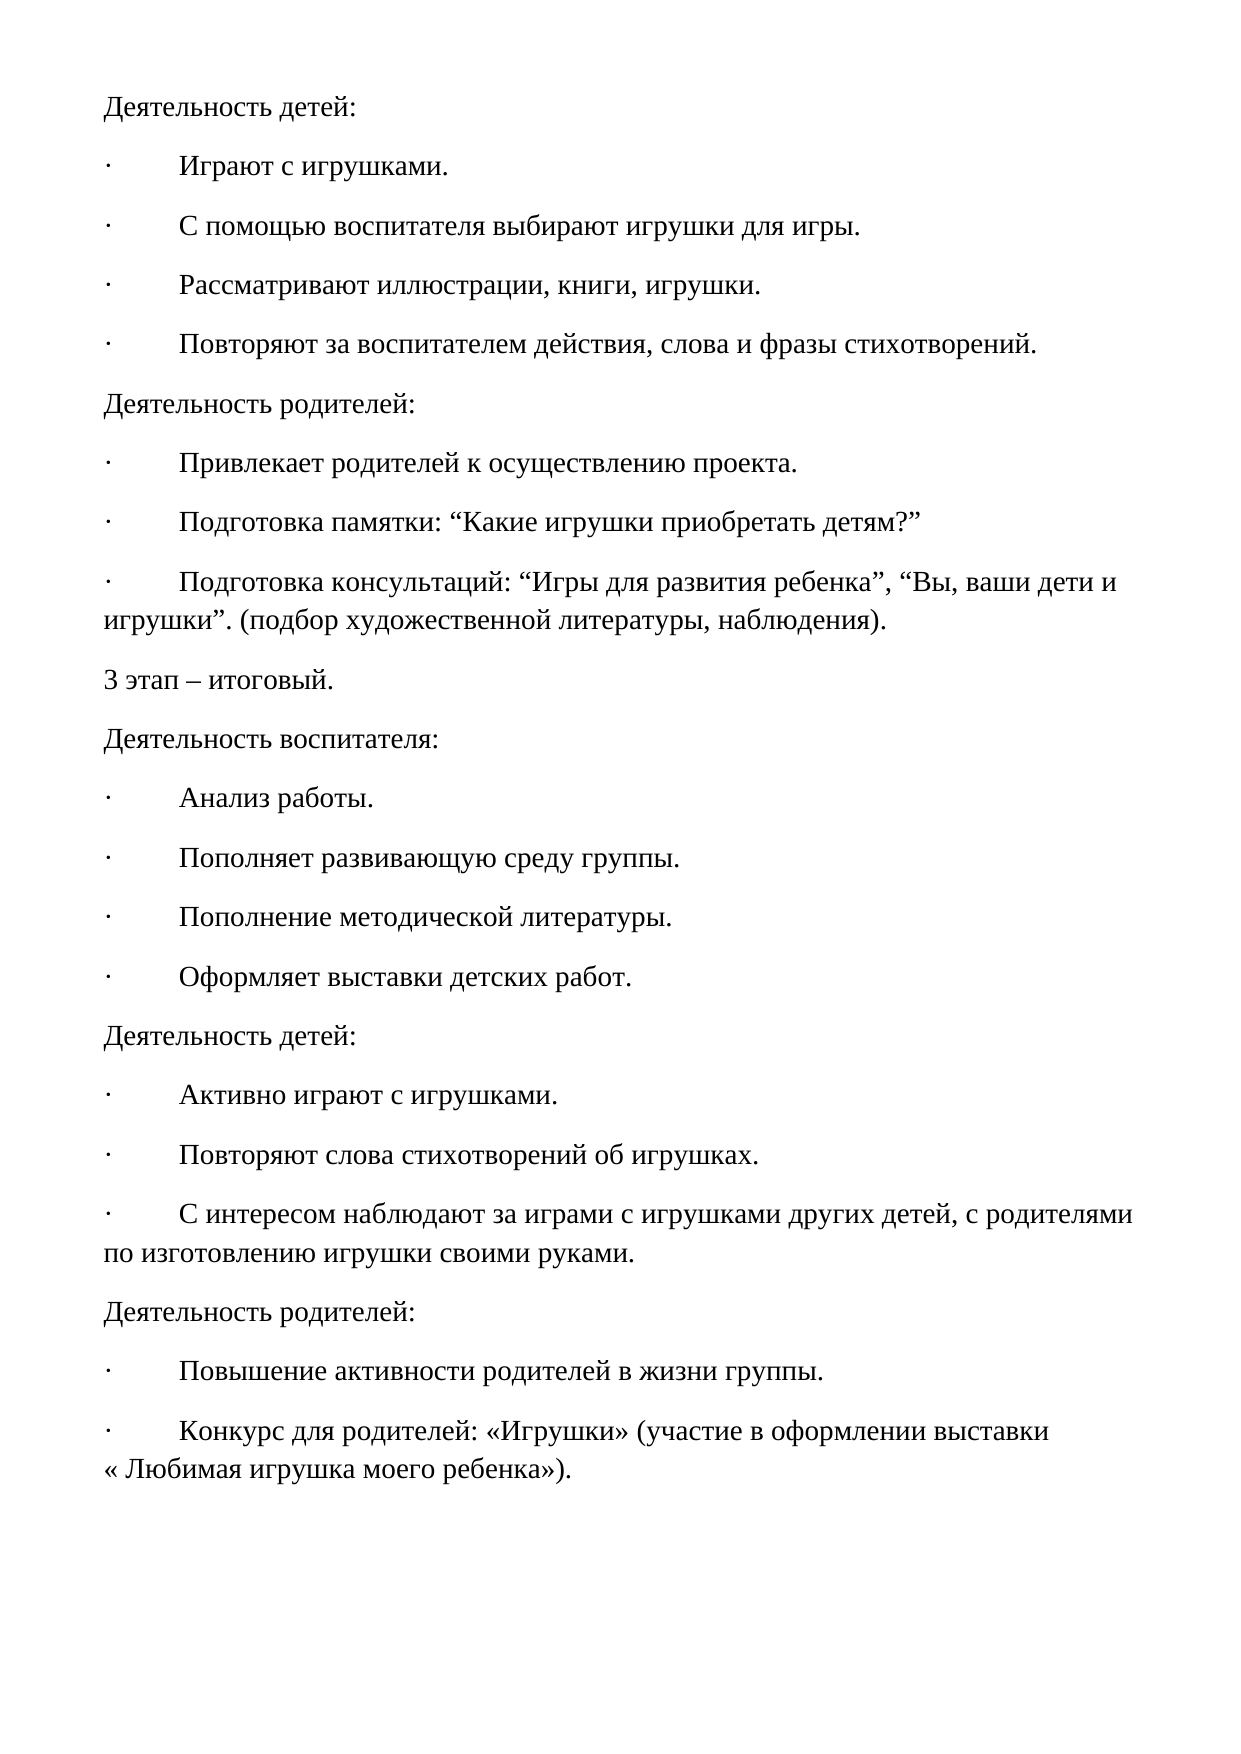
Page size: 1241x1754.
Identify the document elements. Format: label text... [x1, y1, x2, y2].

text · Повторяют за воспитателем действия, слова и фразы стихотворений. [103, 326, 1167, 360]
text · Пополняет развивающую среду группы. [103, 840, 1167, 873]
text · Подготовка памятки: “Какие игрушки приобретать детям?” [103, 504, 1167, 538]
text · Оформляет выставки детских работ. [103, 959, 1167, 992]
text · Пополнение методической литературы. [103, 899, 1167, 933]
text Деятельность родителей: [103, 1294, 1167, 1328]
text Деятельность родителей: [103, 386, 1167, 419]
text · Рассматривают иллюстрации, книги, игрушки. [103, 267, 1167, 301]
text Деятельность воспитателя: [103, 721, 1167, 755]
text · Анализ работы. [103, 781, 1167, 814]
text · С интересом наблюдают за играми с игрушками других детей, с родителями по изготовлению игрушки своими руками. [103, 1196, 1167, 1268]
text · Привлекает родителей к осуществлению проекта. [103, 445, 1167, 479]
text · Повышение активности родителей в жизни группы. [103, 1353, 1167, 1387]
text · Подготовка консультаций: “Игры для развития ребенка”, “Вы, ваши дети и игрушки”. (подбор художественной литературы, наблюдения). [103, 564, 1167, 636]
text · Конкурс для родителей: «Игрушки» (участие в оформлении выставки « Любимая игрушка моего ребенка»). [103, 1413, 1167, 1485]
text Деятельность детей: [103, 1018, 1167, 1052]
text Деятельность детей: [103, 89, 1167, 122]
text · Повторяют слова стихотворений об игрушках. [103, 1137, 1167, 1170]
text · Активно играют с игрушками. [103, 1077, 1167, 1111]
text · С помощью воспитателя выбирают игрушки для игры. [103, 208, 1167, 241]
text 3 этап – итоговый. [103, 662, 1167, 695]
text · Играют с игрушками. [103, 148, 1167, 182]
